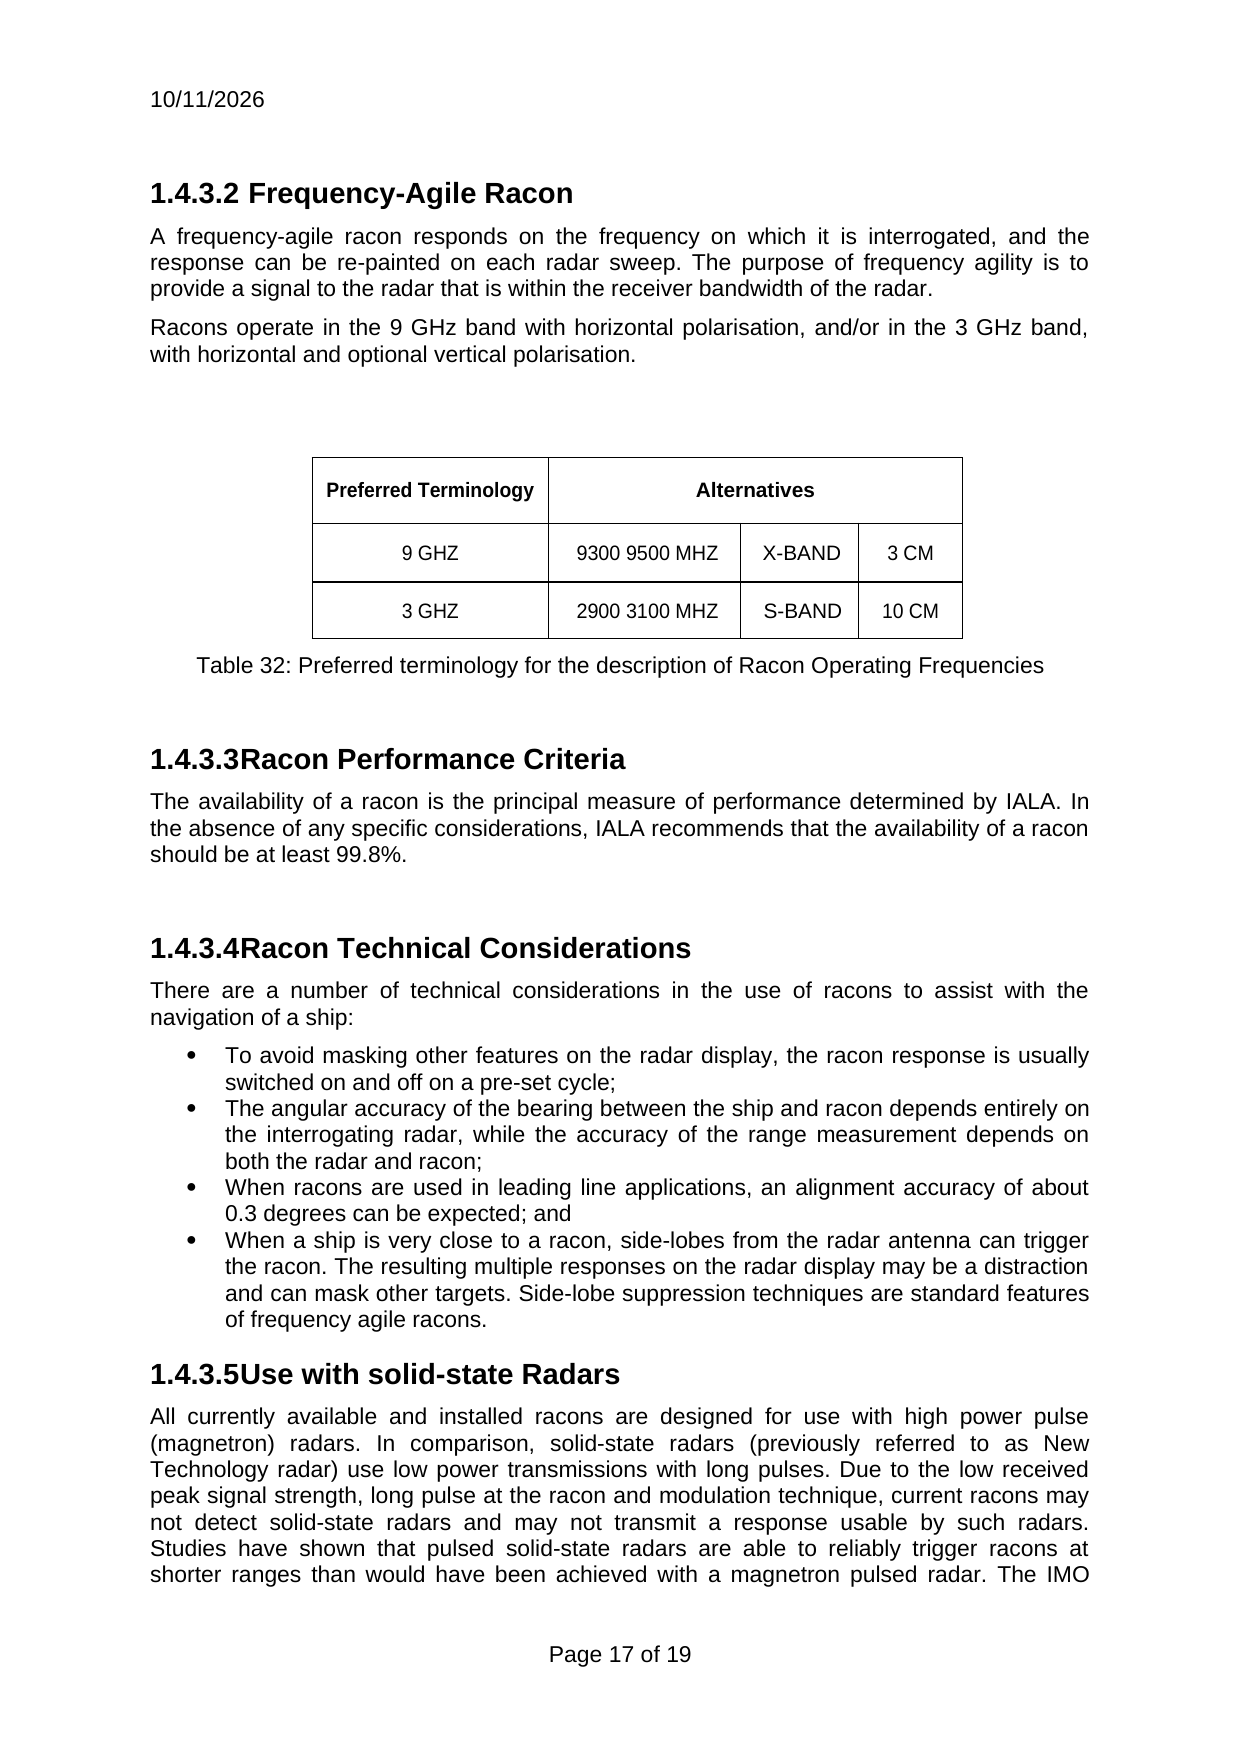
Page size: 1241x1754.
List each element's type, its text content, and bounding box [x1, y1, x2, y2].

table_header Alternatives [549, 458, 962, 522]
subtitle Racon Performance Criteria [150, 742, 1090, 776]
table_cell 3 CM [859, 524, 962, 581]
table_header Preferred Terminology [313, 458, 548, 522]
list When a ship is very close to a racon, side-lobes from the radar antenna can trigger the racon. The resulting multiple responses on the radar display may be a distraction and can mask other targets. Side-lobe suppression techniques are standard features of frequency agile racons. [187, 1227, 1090, 1332]
text A frequency-agile racon responds on the frequency on which it is interrogated, and the response can be re-painted on each radar sweep. The purpose of frequency agility is to provide a signal to the radar that is within the receiver bandwidth of the radar. [150, 223, 1090, 302]
table_cell 3 GHZ [313, 583, 548, 638]
list To avoid masking other features on the radar display, the racon response is usually switched on and off on a pre-set cycle; [187, 1042, 1090, 1095]
text Racons operate in the 9 GHz band with horizontal polarisation, and/or in the 3 GHz band, with horizontal and optional vertical polarisation. [150, 314, 1090, 367]
list When racons are used in leading line applications, an alignment accuracy of about 0.3 degrees can be expected; and [187, 1174, 1090, 1227]
subtitle Frequency-Agile Racon [150, 177, 1090, 210]
subtitle Use with solid-state Radars [150, 1357, 1090, 1391]
table_cell 2900 3100 MHZ [549, 583, 740, 638]
table_cell S-BAND [741, 583, 858, 638]
table_cell 9 GHZ [313, 524, 548, 581]
text Table 32: Preferred terminology for the description of Racon Operating Frequencies [150, 652, 1090, 678]
subtitle Racon Technical Considerations [150, 931, 1090, 964]
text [150, 1403, 1090, 1588]
table_cell 10 CM [859, 583, 962, 638]
table_cell X-BAND [741, 524, 858, 581]
text The availability of a racon is the principal measure of performance determined by IALA. In the absence of any specific considerations, IALA recommends that the availability of a racon should be at least 99.8%. [150, 788, 1090, 867]
table_cell 9300 9500 MHZ [549, 524, 740, 581]
text There are a number of technical considerations in the use of racons to assist with the navigation of a ship: [150, 977, 1090, 1030]
list The angular accuracy of the bearing between the ship and racon depends entirely on the interrogating radar, while the accuracy of the range measurement depends on both the radar and racon; [187, 1095, 1090, 1174]
